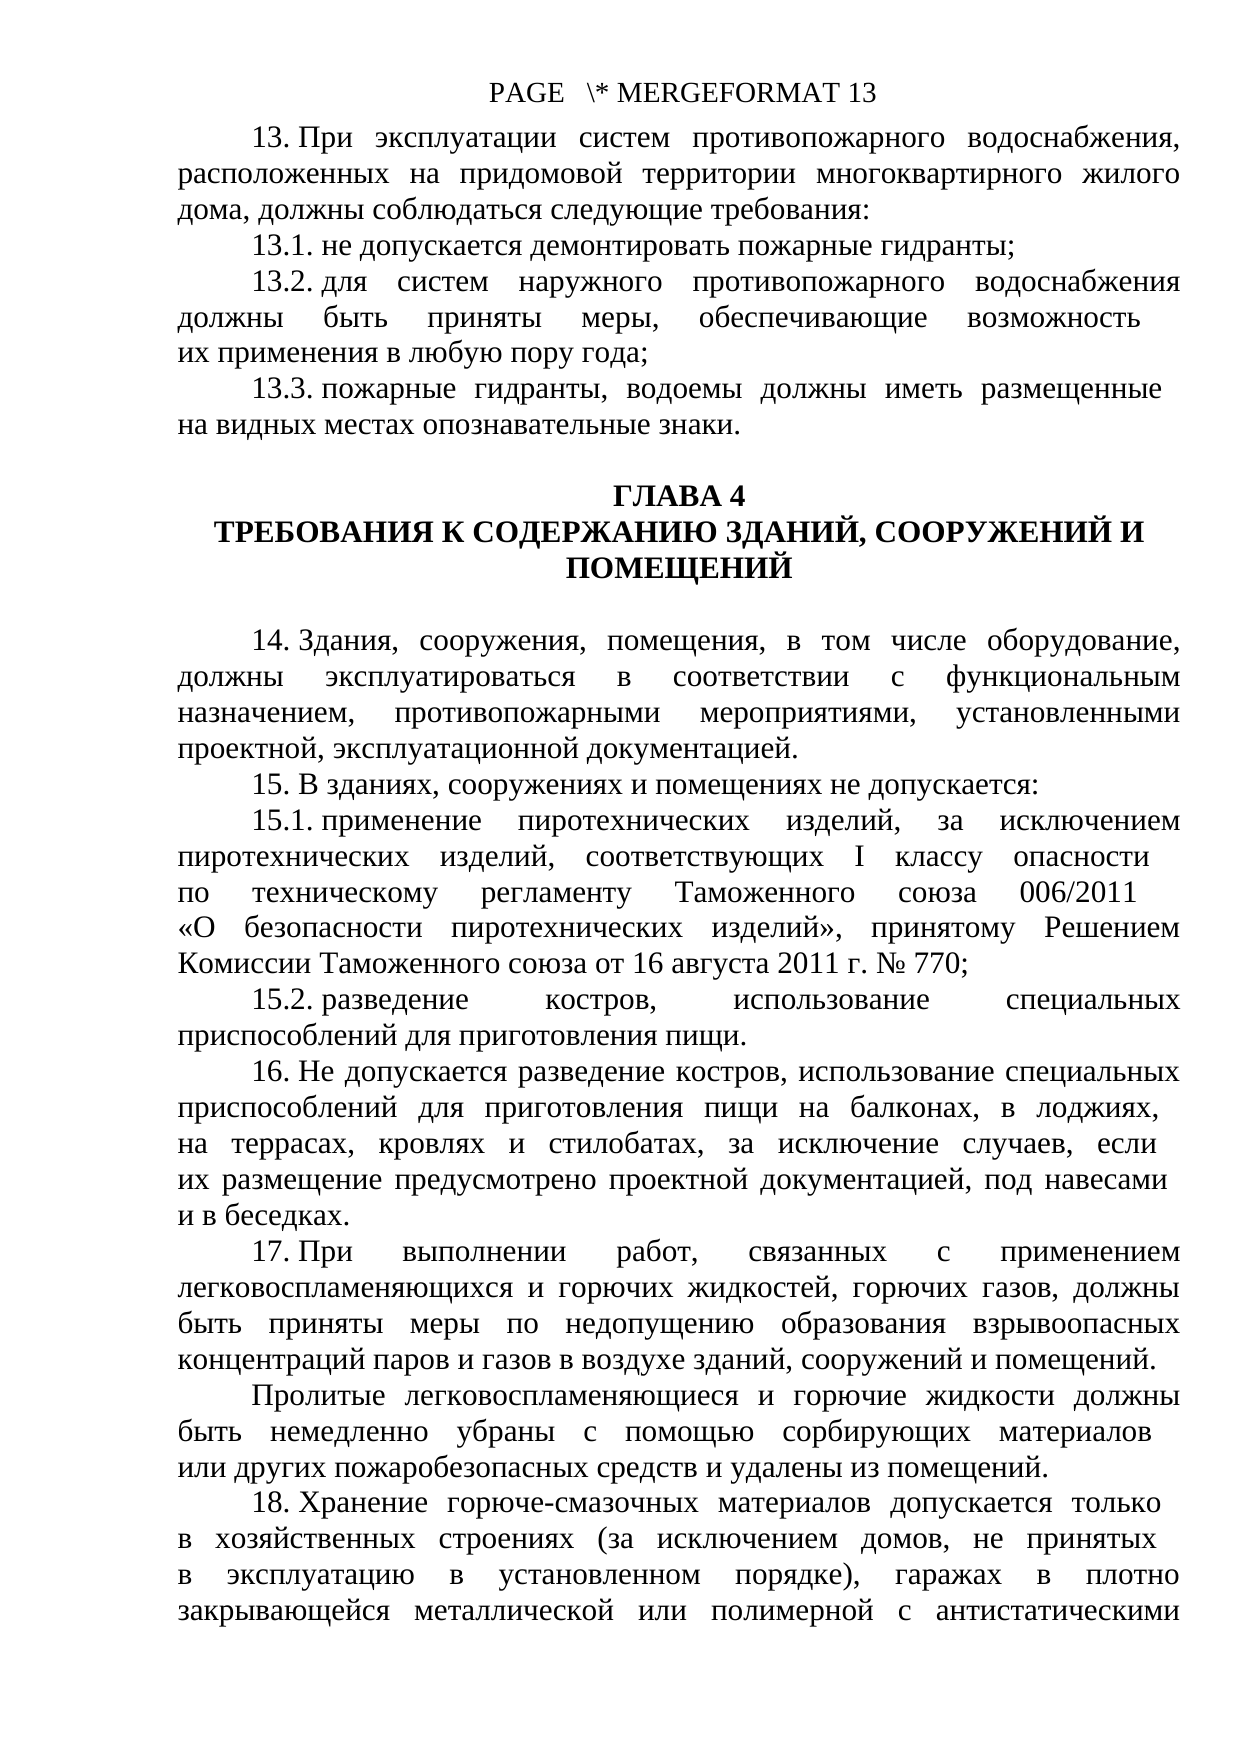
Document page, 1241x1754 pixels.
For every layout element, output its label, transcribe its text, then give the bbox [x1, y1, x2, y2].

list не допускается демонтировать пожарные гидранты; [177, 226, 1181, 262]
list Не допускается разведение костров, использование специальных приспособлений для приготовления пищи на балконах, в лоджиях, на террасах, кровлях и стилобатах, за исключение случаев, если их размещение предусмотрено проектной документацией, под навесами и в беседках. [177, 1052, 1181, 1232]
list для систем наружного противопожарного водоснабжения должны быть приняты меры, обеспечивающие возможность их применения в любую пору года; [177, 262, 1181, 370]
text ТРЕБОВАНИЯ К СОДЕРЖАНИЮ ЗДАНИЙ, СООРУЖЕНИЙ И ПОМЕЩЕНИЙ [177, 513, 1181, 585]
list При эксплуатации систем противопожарного водоснабжения, расположенных на придомовой территории многоквартирного жилого дома, должны соблюдаться следующие требования: [177, 118, 1181, 226]
list Здания, сооружения, помещения, в том числе оборудование, должны эксплуатироваться в соответствии с функциональным назначением, противопожарными мероприятиями, установленными проектной, эксплуатационной документацией. [177, 621, 1181, 765]
text ГЛАВА 4 [177, 477, 1181, 513]
list применение пиротехнических изделий, за исключением пиротехнических изделий, соответствующих I классу опасности по техническому регламенту Таможенного союза 006/2011 «О безопасности пиротехнических изделий», принятому Решением Комиссии Таможенного союза от 16 августа 2011 г. № 770; [177, 801, 1181, 981]
list пожарные гидранты, водоемы должны иметь размещенные на видных местах опознавательные знаки. [177, 370, 1181, 442]
list В зданиях, сооружениях и помещениях не допускается: [177, 765, 1181, 801]
text Пролитые легковоспламеняющиеся и горючие жидкости должны быть немедленно убраны с помощью сорбирующих материалов или других пожаробезопасных средств и удалены из помещений. [177, 1376, 1181, 1484]
list При выполнении работ, связанных с применением легковоспламеняющихся и горючих жидкостей, горючих газов, должны быть приняты меры по недопущению образования взрывоопасных концентраций паров и газов в воздухе зданий, сооружений и помещений. [177, 1232, 1181, 1376]
list разведение костров, использование специальных приспособлений для приготовления пищи. [177, 981, 1181, 1052]
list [177, 1484, 1181, 1627]
